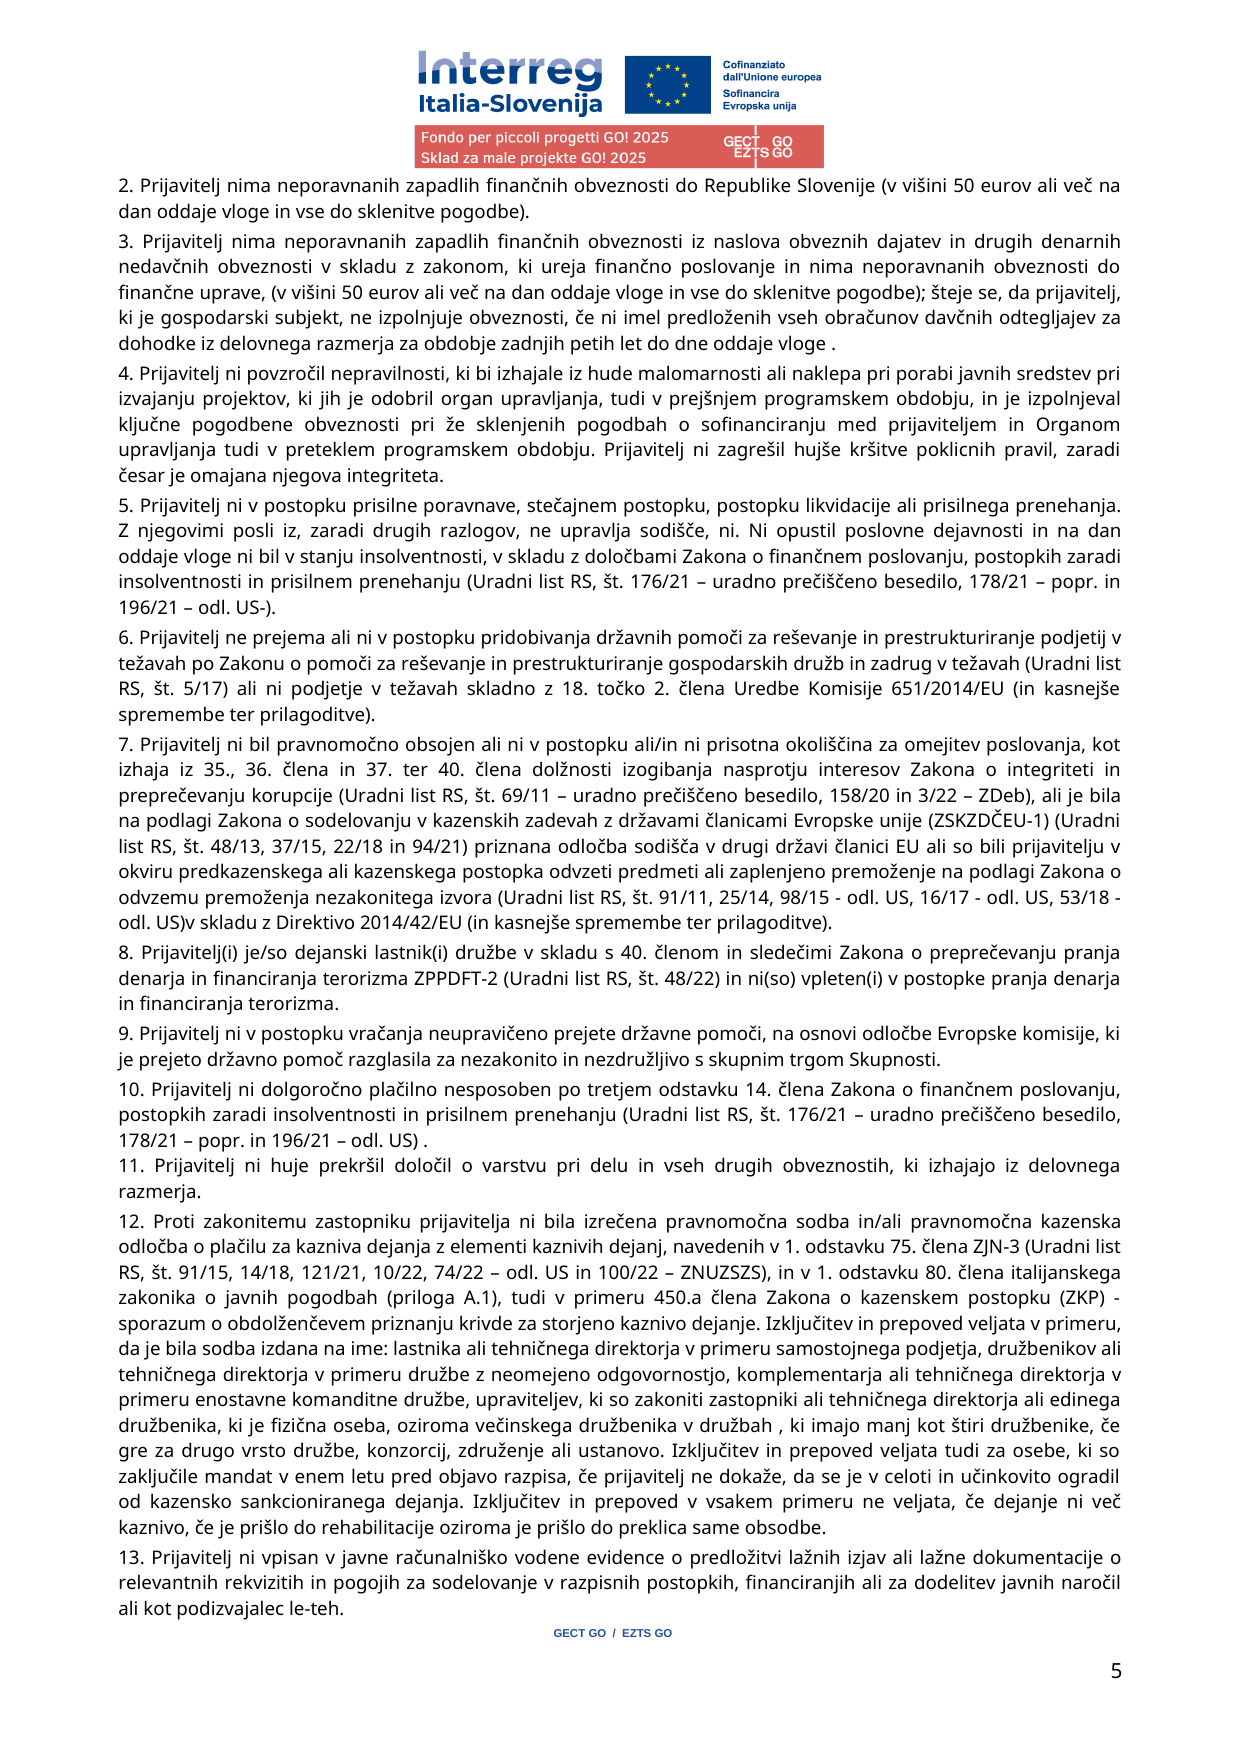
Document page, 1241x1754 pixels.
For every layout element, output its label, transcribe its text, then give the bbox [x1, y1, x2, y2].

text 4. Prijavitelj ni povzročil nepravilnosti, ki bi izhajale iz hude malomarnosti ali naklepa pri porabi javnih sredstev pri izvajanju projektov, ki jih je odobril organ upravljanja, tudi v prejšnjem programskem obdobju, in je izpolnjeval ključne pogodbene obveznosti pri že sklenjenih pogodbah o sofinanciranju med prijaviteljem in Organom upravljanja tudi v preteklem programskem obdobju. Prijavitelj ni zagrešil hujše kršitve poklicnih pravil, zaradi česar je omajana njegova integriteta. [118, 360, 1122, 488]
text 10. Prijavitelj ni dolgoročno plačilno nesposoben po tretjem odstavku 14. člena Zakona o finančnem poslovanju, postopkih zaradi insolventnosti in prisilnem prenehanju (Uradni list RS, št. 176/21 – uradno prečiščeno besedilo, 178/21 – popr. in 196/21 – odl. US) . [118, 1076, 1122, 1153]
text 12. Proti zakonitemu zastopniku prijavitelja ni bila izrečena pravnomočna sodba in/ali pravnomočna kazenska odločba o plačilu za kazniva dejanja z elementi kaznivih dejanj, navedenih v 1. odstavku 75. člena ZJN-3 (Uradni list RS, št. 91/15, 14/18, 121/21, 10/22, 74/22 – odl. US in 100/22 – ZNUZSZS), in v 1. odstavku 80. člena italijanskega zakonika o javnih pogodbah (priloga A.1), tudi v primeru 450.a člena Zakona o kazenskem postopku (ZKP) - sporazum o obdolženčevem priznanju krivde za storjeno kaznivo dejanje. Izključitev in prepoved veljata v primeru, da je bila sodba izdana na ime: lastnika ali tehničnega direktorja v primeru samostojnega podjetja, družbenikov ali tehničnega direktorja v primeru družbe z neomejeno odgovornostjo, komplementarja ali tehničnega direktorja v primeru enostavne komanditne družbe, upraviteljev, ki so zakoniti zastopniki ali tehničnega direktorja ali edinega družbenika, ki je fizična oseba, oziroma večinskega družbenika v družbah , ki imajo manj kot štiri družbenike, če gre za drugo vrsto družbe, konzorcij, združenje ali ustanovo. Izključitev in prepoved veljata tudi za osebe, ki so zaključile mandat v enem letu pred objavo razpisa, če prijavitelj ne dokaže, da se je v celoti in učinkovito ogradil od kazensko sankcioniranega dejanja. Izključitev in prepoved v vsakem primeru ne veljata, če dejanje ni več kaznivo, če je prišlo do rehabilitacije oziroma je prišlo do preklica same obsodbe. [118, 1208, 1122, 1540]
picture [403, 29, 837, 173]
text 6. Prijavitelj ne prejema ali ni v postopku pridobivanja državnih pomoči za reševanje in prestrukturiranje podjetij v težavah po Zakonu o pomoči za reševanje in prestrukturiranje gospodarskih družb in zadrug v težavah (Uradni list RS, št. 5/17) ali ni podjetje v težavah skladno z 18. točko 2. člena Uredbe Komisije 651/2014/EU (in kasnejše spremembe ter prilagoditve). [118, 624, 1122, 726]
text 8. Prijavitelj(i) je/so dejanski lastnik(i) družbe v skladu s 40. členom in sledečimi Zakona o preprečevanju pranja denarja in financiranja terorizma ZPPDFT-2 (Uradni list RS, št. 48/22) in ni(so) vpleten(i) v postopke pranja denarja in financiranja terorizma. [118, 939, 1122, 1016]
text 2. Prijavitelj nima neporavnanih zapadlih finančnih obveznosti do Republike Slovenije (v višini 50 eurov ali več na dan oddaje vloge in vse do sklenitve pogodbe). [118, 147, 1122, 224]
text 11. Prijavitelj ni huje prekršil določil o varstvu pri delu in vseh drugih obveznostih, ki izhajajo iz delovnega razmerja. [118, 1153, 1122, 1204]
text 5. Prijavitelj ni v postopku prisilne poravnave, stečajnem postopku, postopku likvidacije ali prisilnega prenehanja. Z njegovimi posli iz, zaradi drugih razlogov, ne upravlja sodišče, ni. Ni opustil poslovne dejavnosti in na dan oddaje vloge ni bil v stanju insolventnosti, v skladu z določbami Zakona o finančnem poslovanju, postopkih zaradi insolventnosti in prisilnem prenehanju (Uradni list RS, št. 176/21 – uradno prečiščeno besedilo, 178/21 – popr. in 196/21 – odl. US-). [118, 492, 1122, 620]
text 9. Prijavitelj ni v postopku vračanja neupravičeno prejete državne pomoči, na osnovi odločbe Evropske komisije, ki je prejeto državno pomoč razglasila za nezakonito in nezdružljivo s skupnim trgom Skupnosti. [118, 1021, 1122, 1072]
text 3. Prijavitelj nima neporavnanih zapadlih finančnih obveznosti iz naslova obveznih dajatev in drugih denarnih nedavčnih obveznosti v skladu z zakonom, ki ureja finančno poslovanje in nima neporavnanih obveznosti do finančne uprave, (v višini 50 eurov ali več na dan oddaje vloge in vse do sklenitve pogodbe); šteje se, da prijavitelj, ki je gospodarski subjekt, ne izpolnjuje obveznosti, če ni imel predloženih vseh obračunov davčnih odtegljajev za dohodke iz delovnega razmerja za obdobje zadnjih petih let do dne oddaje vloge . [118, 228, 1122, 356]
text 7. Prijavitelj ni bil pravnomočno obsojen ali ni v postopku ali/in ni prisotna okoliščina za omejitev poslovanja, kot izhaja iz 35., 36. člena in 37. ter 40. člena dolžnosti izogibanja nasprotju interesov Zakona o integriteti in preprečevanju korupcije (Uradni list RS, št. 69/11 – uradno prečiščeno besedilo, 158/20 in 3/22 – ZDeb), ali je bila na podlagi Zakona o sodelovanju v kazenskih zadevah z državami članicami Evropske unije (ZSKZDČEU-1) (Uradni list RS, št. 48/13, 37/15, 22/18 in 94/21) priznana odločba sodišča v drugi državi članici EU ali so bili prijavitelju v okviru predkazenskega ali kazenskega postopka odvzeti predmeti ali zaplenjeno premoženje na podlagi Zakona o odvzemu premoženja nezakonitega izvora (Uradni list RS, št. 91/11, 25/14, 98/15 - odl. US, 16/17 - odl. US, 53/18 - odl. US)v skladu z Direktivo 2014/42/EU (in kasnejše spremembe ter prilagoditve). [118, 731, 1122, 935]
text 13. Prijavitelj ni vpisan v javne računalniško vodene evidence o predložitvi lažnih izjav ali lažne dokumentacije o relevantnih rekvizitih in pogojih za sodelovanje v razpisnih postopkih, financiranjih ali za dodelitev javnih naročil ali kot podizvajalec le-teh. [118, 1544, 1122, 1621]
